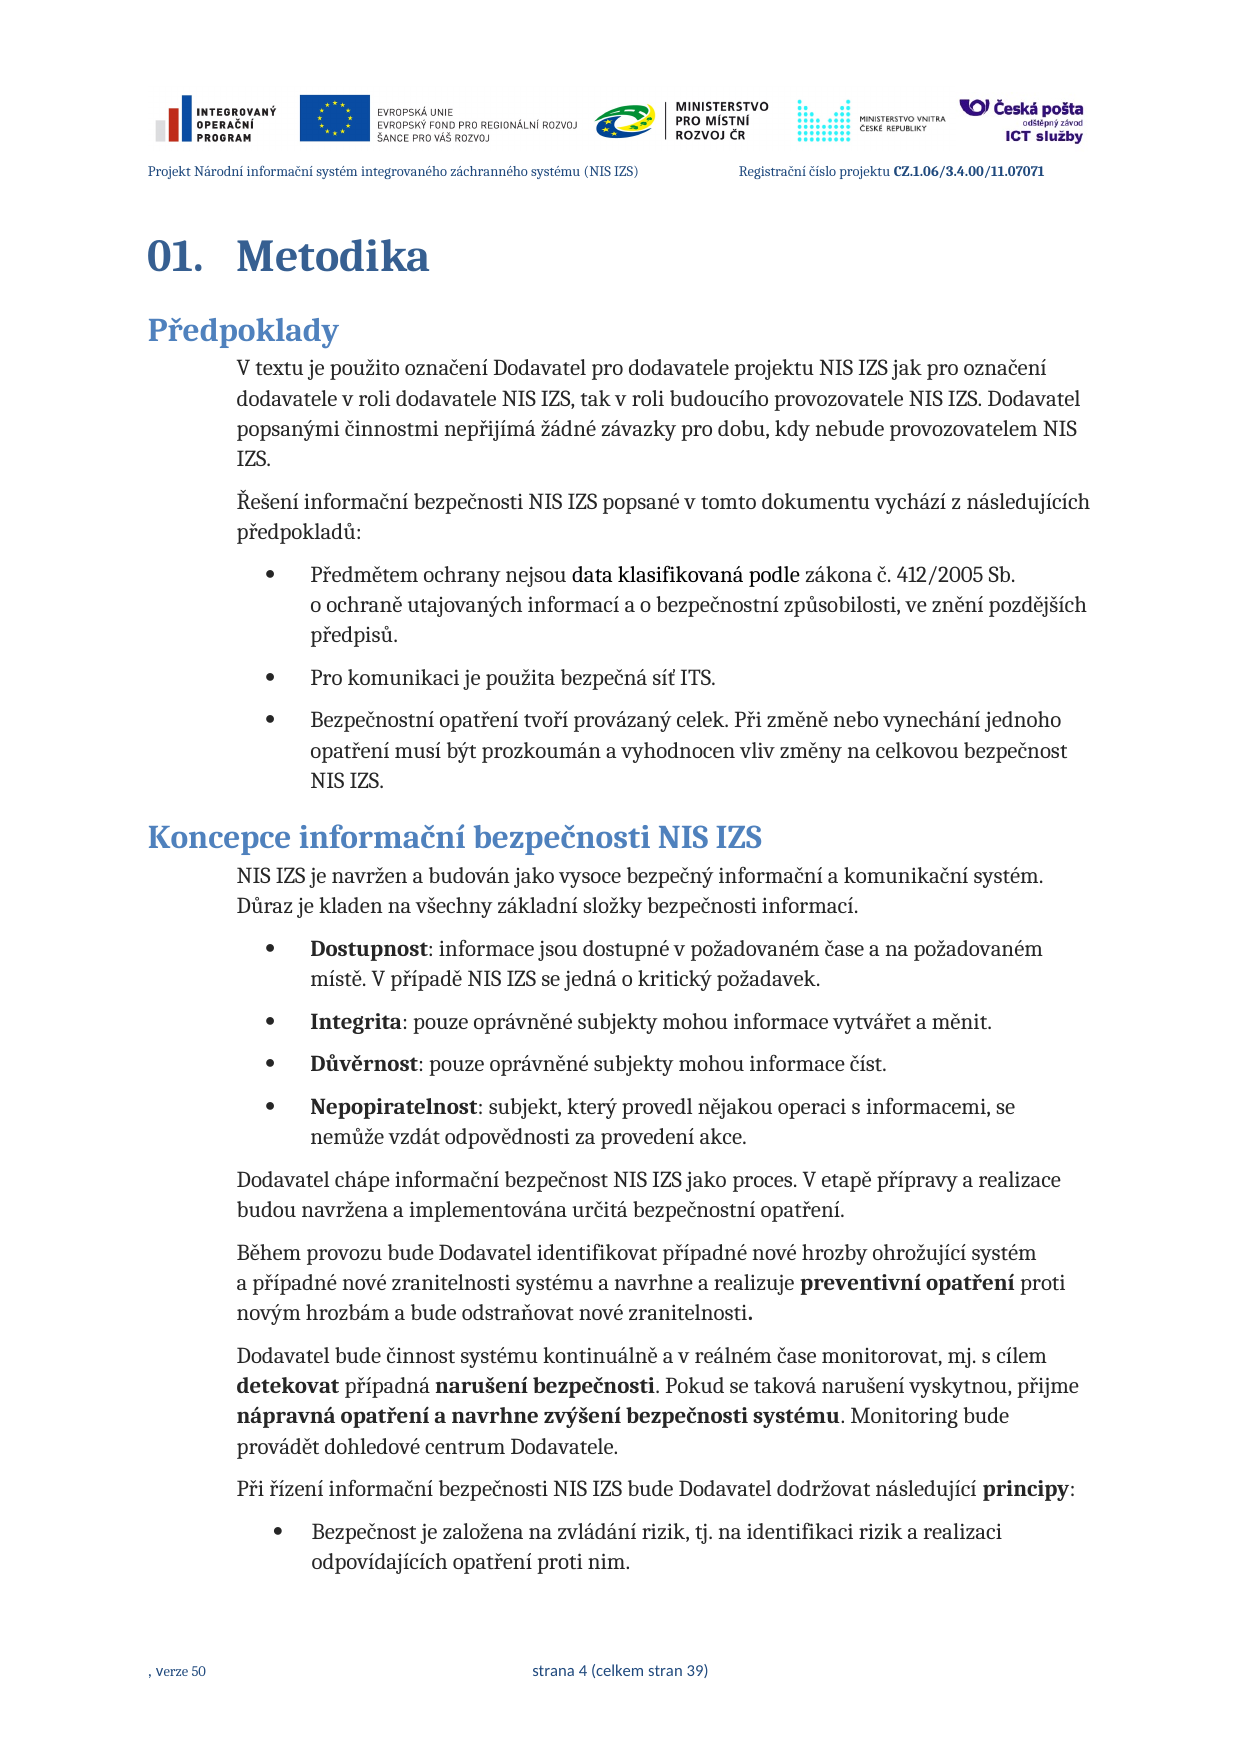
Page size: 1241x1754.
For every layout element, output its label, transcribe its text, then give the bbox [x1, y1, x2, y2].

text NIS IZS je navržen a budován jako vysoce bezpečný informační a komunikační systém. Důraz je kladen na všechny základní složky bezpečnosti informací. [236, 863, 1092, 919]
subtitle Koncepce informační bezpečnosti NIS IZS [148, 819, 1092, 857]
text Řešení informační bezpečnosti NIS IZS popsané v tomto dokumentu vychází z následujících předpokladů: [236, 488, 1092, 545]
text Při řízení informační bezpečnosti NIS IZS bude Dodavatel dodržovat následující principy: [236, 1476, 1092, 1503]
list Bezpečnostní opatření tvoří provázaný celek. Při změně nebo vynechání jednoho opatření musí být prozkoumán a vyhodnocen vliv změny na celkovou bezpečnost NIS IZS. [266, 707, 1092, 794]
list Pro komunikaci je použita bezpečná síť ITS. [266, 664, 1092, 691]
subtitle Předpoklady [148, 311, 1092, 349]
subtitle Metodika [148, 230, 1092, 282]
list Dostupnost: informace jsou dostupné v požadovaném čase a na požadovaném místě. V případě NIS IZS se jedná o kritický požadavek. [266, 936, 1092, 992]
list Integrita: pouze oprávněné subjekty mohou informace vytvářet a měnit. [266, 1008, 1092, 1035]
list Důvěrnost: pouze oprávněné subjekty mohou informace číst. [266, 1051, 1092, 1078]
list Nepopiratelnost: subjekt, který provedl nějakou operaci s informacemi, se nemůže vzdát odpovědnosti za provedení akce. [266, 1094, 1092, 1151]
text V textu je použito označení Dodavatel pro dodavatele projektu NIS IZS jak pro označení dodavatele v roli dodavatele NIS IZS, tak v roli budoucího provozovatele NIS IZS. Dodavatel popsanými činnostmi nepřijímá žádné závazky pro dobu, kdy nebude provozovatelem NIS IZS. [236, 355, 1092, 472]
picture [147, 86, 1091, 152]
text Dodavatel bude činnost systému kontinuálně a v reálném čase monitorovat, mj. s cílem detekovat případná narušení bezpečnosti. Pokud se taková narušení vyskytnou, přijme nápravná opatření a navrhne zvýšení bezpečnosti systému. Monitoring bude provádět dohledové centrum Dodavatele. [236, 1343, 1092, 1460]
list Předmětem ochrany nejsou data klasifikovaná podle zákona č. 412/2005 Sb. o ochraně utajovaných informací a o bezpečnostní způsobilosti, ve znění pozdějších předpisů. [266, 561, 1092, 648]
text Dodavatel chápe informační bezpečnost NIS IZS jako proces. V etapě přípravy a realizace budou navržena a implementována určitá bezpečnostní opatření. [236, 1167, 1092, 1223]
text Během provozu bude Dodavatel identifikovat případné nové hrozby ohrožující systém a případné nové zranitelnosti systému a navrhne a realizuje preventivní opatření proti novým hrozbám a bude odstraňovat nové zranitelnosti. [236, 1240, 1092, 1327]
list Bezpečnost je založena na zvládání rizik, tj. na identifikaci rizik a realizaci odpovídajících opatření proti nim. [274, 1519, 1092, 1576]
